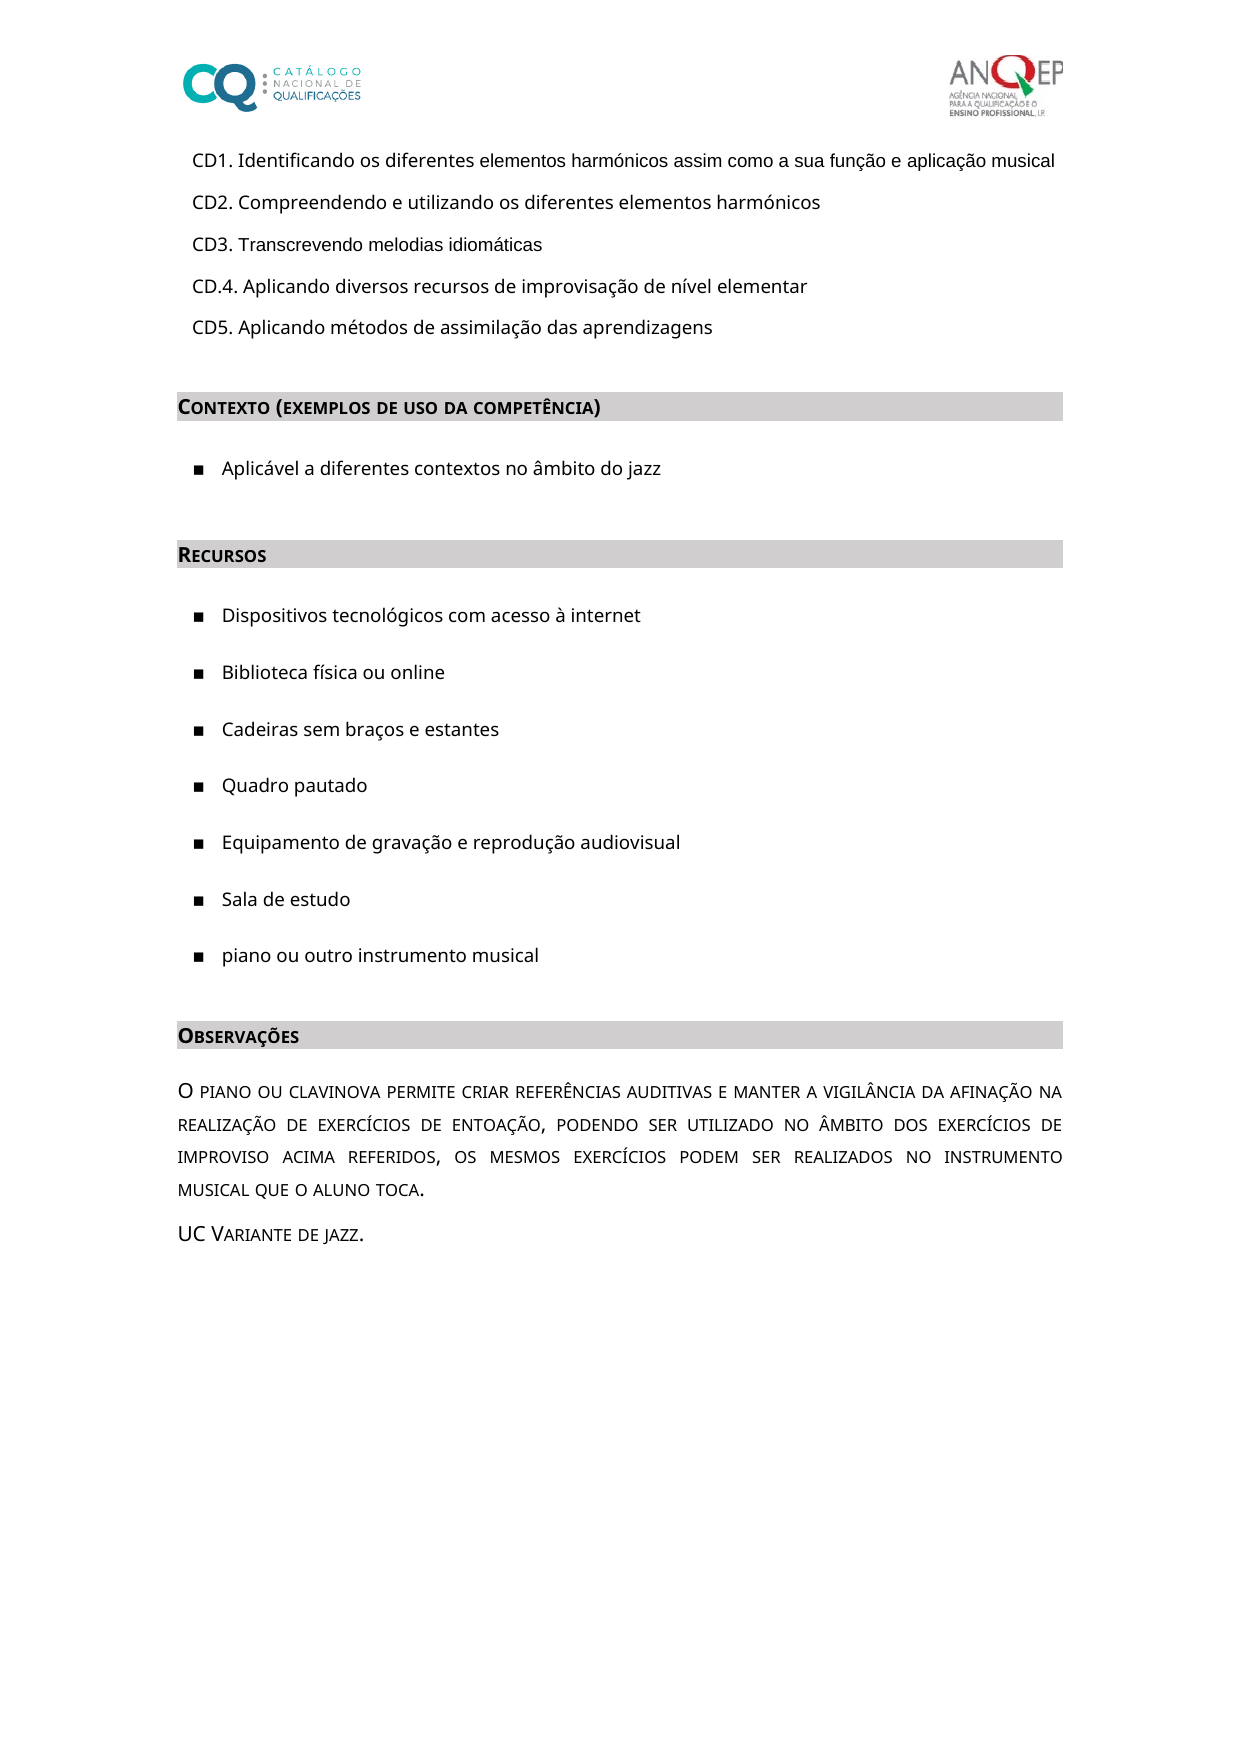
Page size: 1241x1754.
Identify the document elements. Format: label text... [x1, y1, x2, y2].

text CD2. Compreendendo e utilizando os diferentes elementos harmónicos [192, 189, 1063, 215]
text CD.4. Aplicando diversos recursos de improvisação de nível elementar [192, 273, 1063, 298]
text CD3. Transcrevendo melodias idiomáticas [192, 231, 1063, 257]
list Quadro pautado [192, 765, 1063, 804]
picture [949, 55, 1063, 119]
text UC Variante de jazz. [177, 1219, 1063, 1248]
text Recursos [177, 540, 1063, 568]
text CD5. Aplicando métodos de assimilação das aprendizagens [177, 315, 1063, 340]
list Aplicável a diferentes contextos no âmbito do jazz [192, 447, 1063, 486]
list piano ou outro instrumento musical [192, 935, 1063, 974]
list Biblioteca física ou online [192, 652, 1063, 690]
list Dispositivos tecnológicos com acesso à internet [192, 595, 1063, 634]
list Cadeiras sem braços e estantes [192, 708, 1063, 747]
list Equipamento de gravação e reprodução audiovisual [192, 822, 1063, 860]
text Observações [177, 1021, 1063, 1049]
text O piano ou clavinova permite criar referências auditivas e manter a vigilância da afinação na realização de exercícios de entoação, podendo ser utilizado no âmbito dos exercícios de improviso acima referidos, os mesmos exercícios podem ser realizados no instrumento musical que o aluno toca. [177, 1076, 1063, 1202]
text CD1. Identificando os diferentes elementos harmónicos assim como a sua função e aplicação musical [192, 148, 1063, 173]
list Sala de estudo [192, 878, 1063, 917]
text Contexto (exemplos de uso da competência) [177, 392, 1063, 421]
picture [177, 46, 365, 130]
